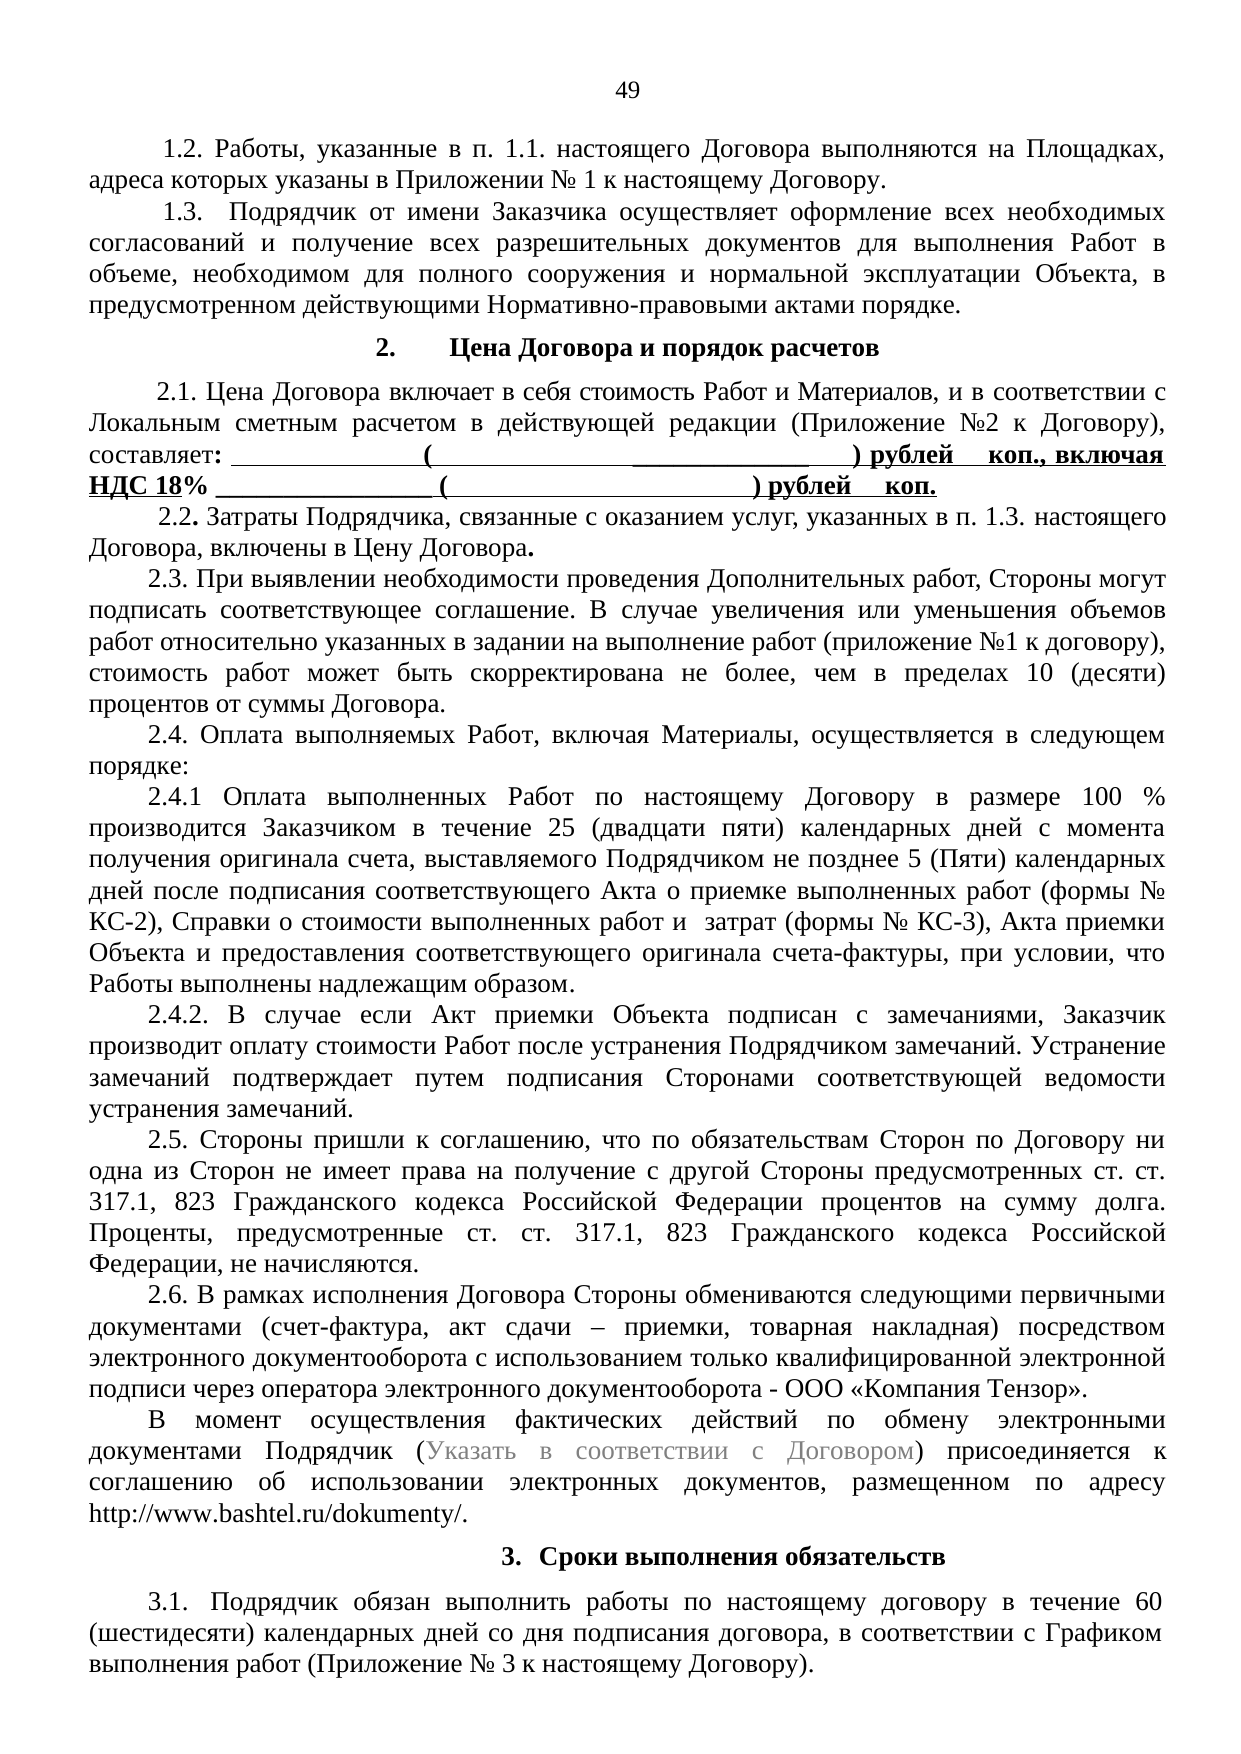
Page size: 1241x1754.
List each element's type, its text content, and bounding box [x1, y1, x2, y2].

text 2.4. Оплата выполняемых Работ, включая Материалы, осуществляется в следующем порядке: [89, 718, 1167, 780]
text 2.4.1 Оплата выполненных Работ по настоящему Договору в размере 100 % производится Заказчиком в течение 25 (двадцати пяти) календарных дней с момента получения оригинала счета, выставляемого Подрядчиком не позднее 5 (Пяти) календарных дней после подписания соответствующего Акта о приемке выполненных работ (формы № КС-2), Справки о стоимости выполненных работ и затрат (формы № КС-3), Акта приемки Объекта и предоставления соответствующего оригинала счета-фактуры, при условии, что Работы выполнены надлежащим образом. [89, 780, 1167, 998]
text 1.2. Работы, указанные в п. 1.1. настоящего Договора выполняются на Площадках, адреса которых указаны в Приложении № 1 к настоящему Договору. [89, 132, 1167, 195]
text 2.4.2. В случае если Акт приемки Объекта подписан с замечаниями, Заказчик производит оплату стоимости Работ после устранения Подрядчиком замечаний. Устранение замечаний подтверждает путем подписания Сторонами соответствующей ведомости устранения замечаний. [89, 998, 1167, 1123]
text В момент осуществления фактических действий по обмену электронными документами Подрядчик (Указать в соответствии с Договором) присоединяется к соглашению об использовании электронных документов, размещенном по адресу http://www.bashtel.ru/dokumenty/. [89, 1403, 1167, 1528]
text 3.1. Подрядчик обязан выполнить работы по настоящему договору в течение 60 (шестидесяти) календарных дней со дня подписания договора, в соответствии с Графиком выполнения работ (Приложение № 3 к настоящему Договору). [89, 1585, 1164, 1678]
text 2.2. Затраты Подрядчика, связанные с оказанием услуг, указанных в п. 1.3. настоящего Договора, включены в Цену Договора. [89, 500, 1167, 562]
text 2.6. В рамках исполнения Договора Стороны обмениваются следующими первичными документами (счет-фактура, акт сдачи – приемки, товарная накладная) посредством электронного документооборота с использованием только квалифицированной электронной подписи через оператора электронного документооборота - ООО «Компания Тензор». [89, 1279, 1167, 1403]
text 2.3. При выявлении необходимости проведения Дополнительных работ, Стороны могут подписать соответствующее соглашение. В случае увеличения или уменьшения объемов работ относительно указанных в задании на выполнение работ (приложение №1 к договору), стоимость работ может быть скорректирована не более, чем в пределах 10 (десяти) процентов от суммы Договора. [89, 562, 1167, 718]
list Сроки выполнения обязательств [281, 1540, 1167, 1571]
list Цена Договора и порядок расчетов [89, 331, 1167, 362]
text 2.1. Цена Договора включает в себя стоимость Работ и Материалов, и в соответствии с Локальным сметным расчетом в действующей редакции (Приложение №2 к Договору), составляет: ( _____________ ) рублей коп., включая НДС 18% ________________ ( ) рублей коп. [89, 375, 1167, 500]
text 2.5. Стороны пришли к соглашению, что по обязательствам Сторон по Договору ни одна из Сторон не имеет права на получение с другой Стороны предусмотренных ст. ст. 317.1, 823 Гражданского кодекса Российской Федерации процентов на сумму долга. Проценты, предусмотренные ст. ст. 317.1, 823 Гражданского кодекса Российской Федерации, не начисляются. [89, 1123, 1167, 1279]
text 1.3. Подрядчик от имени Заказчика осуществляет оформление всех необходимых согласований и получение всех разрешительных документов для выполнения Работ в объеме, необходимом для полного сооружения и нормальной эксплуатации Объекта, в предусмотренном действующими Нормативно-правовыми актами порядке. [89, 195, 1167, 319]
